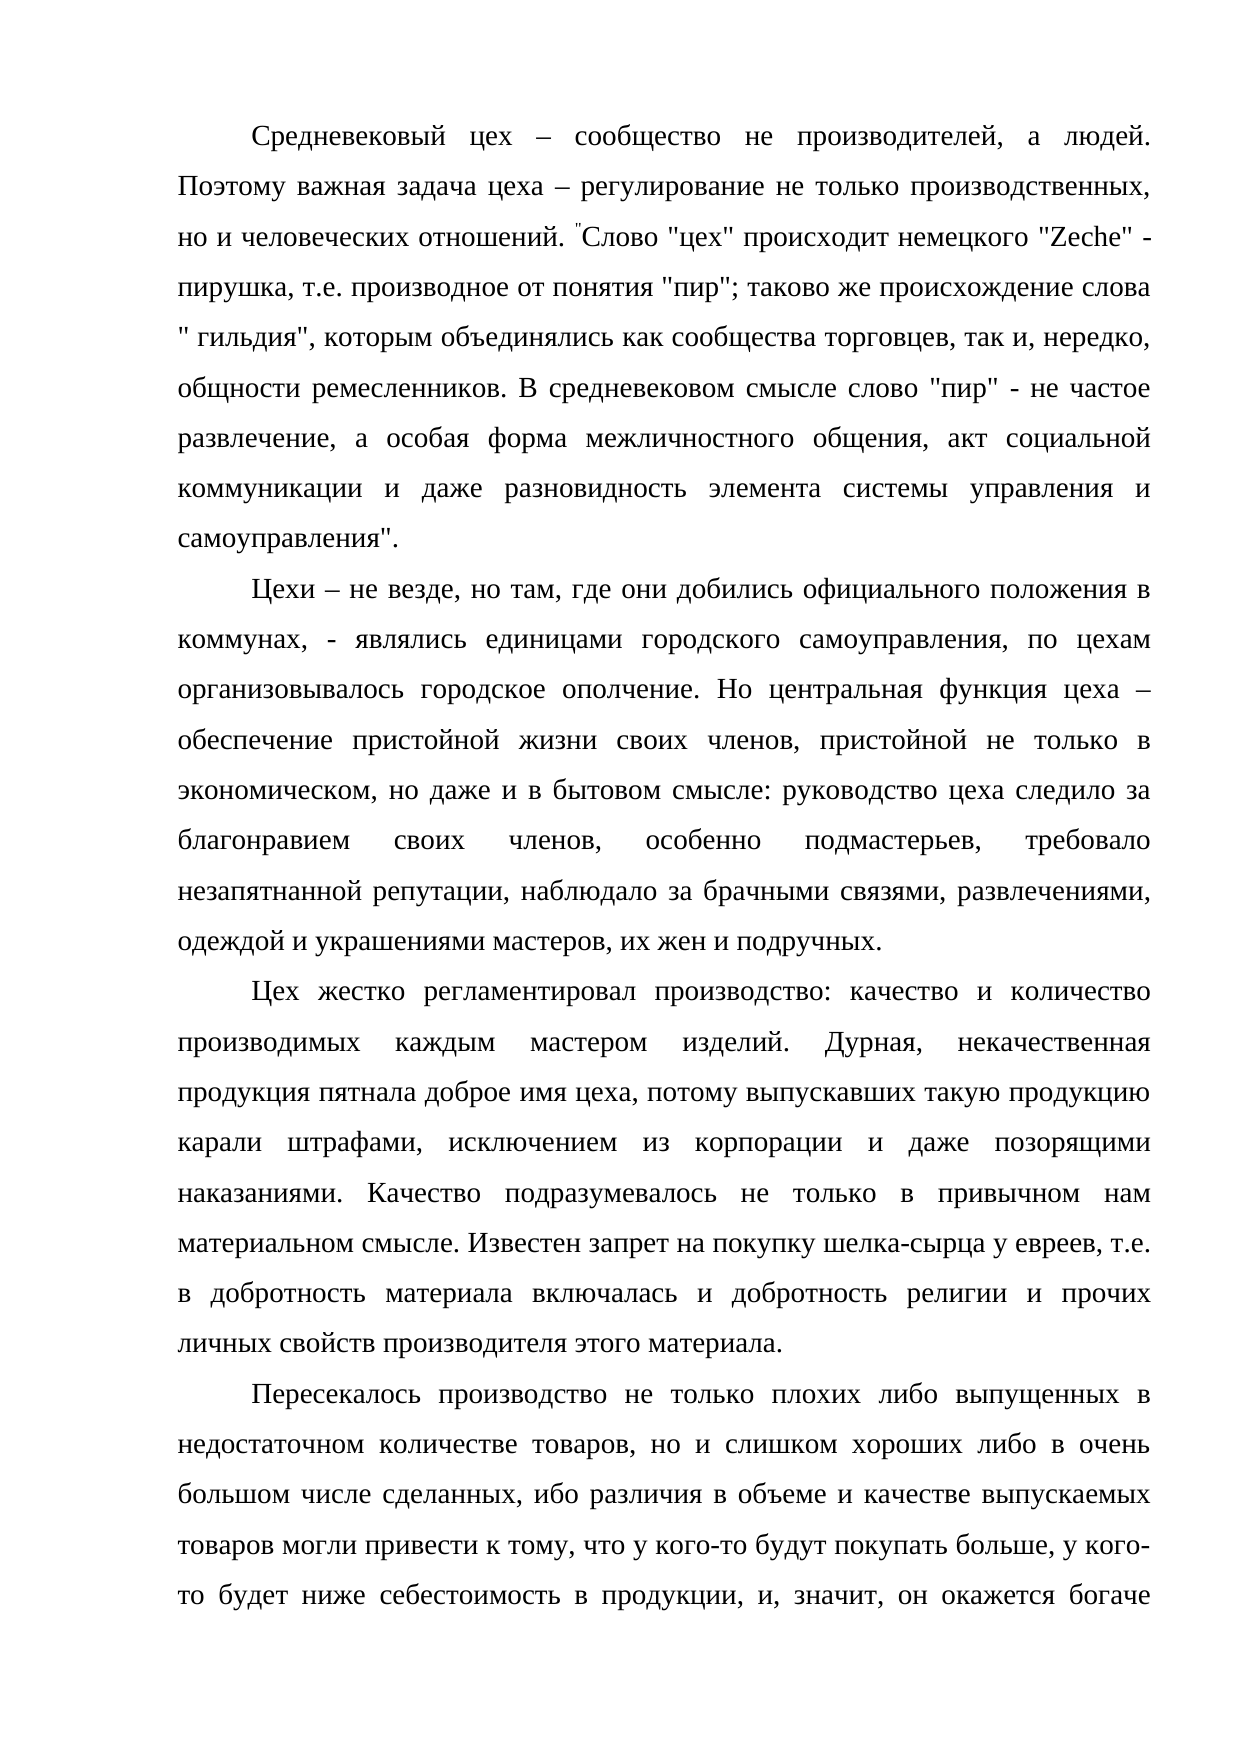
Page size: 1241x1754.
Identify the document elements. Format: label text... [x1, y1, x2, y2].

text Цех жестко регламентировал производство: качество и количество производимых каждым мастером изделий. Дурная, некачественная продукция пятнала доброе имя цеха, потому выпускавших такую продукцию карали штрафами, исключением из корпорации и даже позорящими наказаниями. Качество подразумевалось не только в привычном нам материальном смысле. Известен запрет на покупку шелка-сырца у евреев, т.е. в добротность материала включалась и добротность религии и прочих личных свойств производителя этого материала. [177, 973, 1152, 1359]
text Цехи – не везде, но там, где они добились официального положения в коммунах, - являлись единицами городского самоуправления, по цехам организовывалось городское ополчение. Но центральная функция цеха – обеспечение пристойной жизни своих членов, пристойной не только в экономическом, но даже и в бытовом смысле: руководство цеха следило за благонравием своих членов, особенно подмастерьев, требовало незапятнанной репутации, наблюдало за брачными связями, развлечениями, одеждой и украшениями мастеров, их жен и подручных. [177, 571, 1152, 957]
text Средневековый цех – сообщество не производителей, а людей. Поэтому важная задача цеха – регулирование не только производственных, но и человеческих отношений. "Слово "цех" происходит немецкого "Zeche" - пирушка, т.е. производное от понятия "пир"; таково же происхождение слова " гильдия", которым объединялись как сообщества торговцев, так и, нередко, общности ремесленников. В средневековом смысле слово "пир" - не частое развлечение, а особая форма межличностного общения, акт социальной коммуникации и даже разновидность элемента системы управления и самоуправления". [177, 118, 1152, 554]
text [177, 1376, 1152, 1611]
